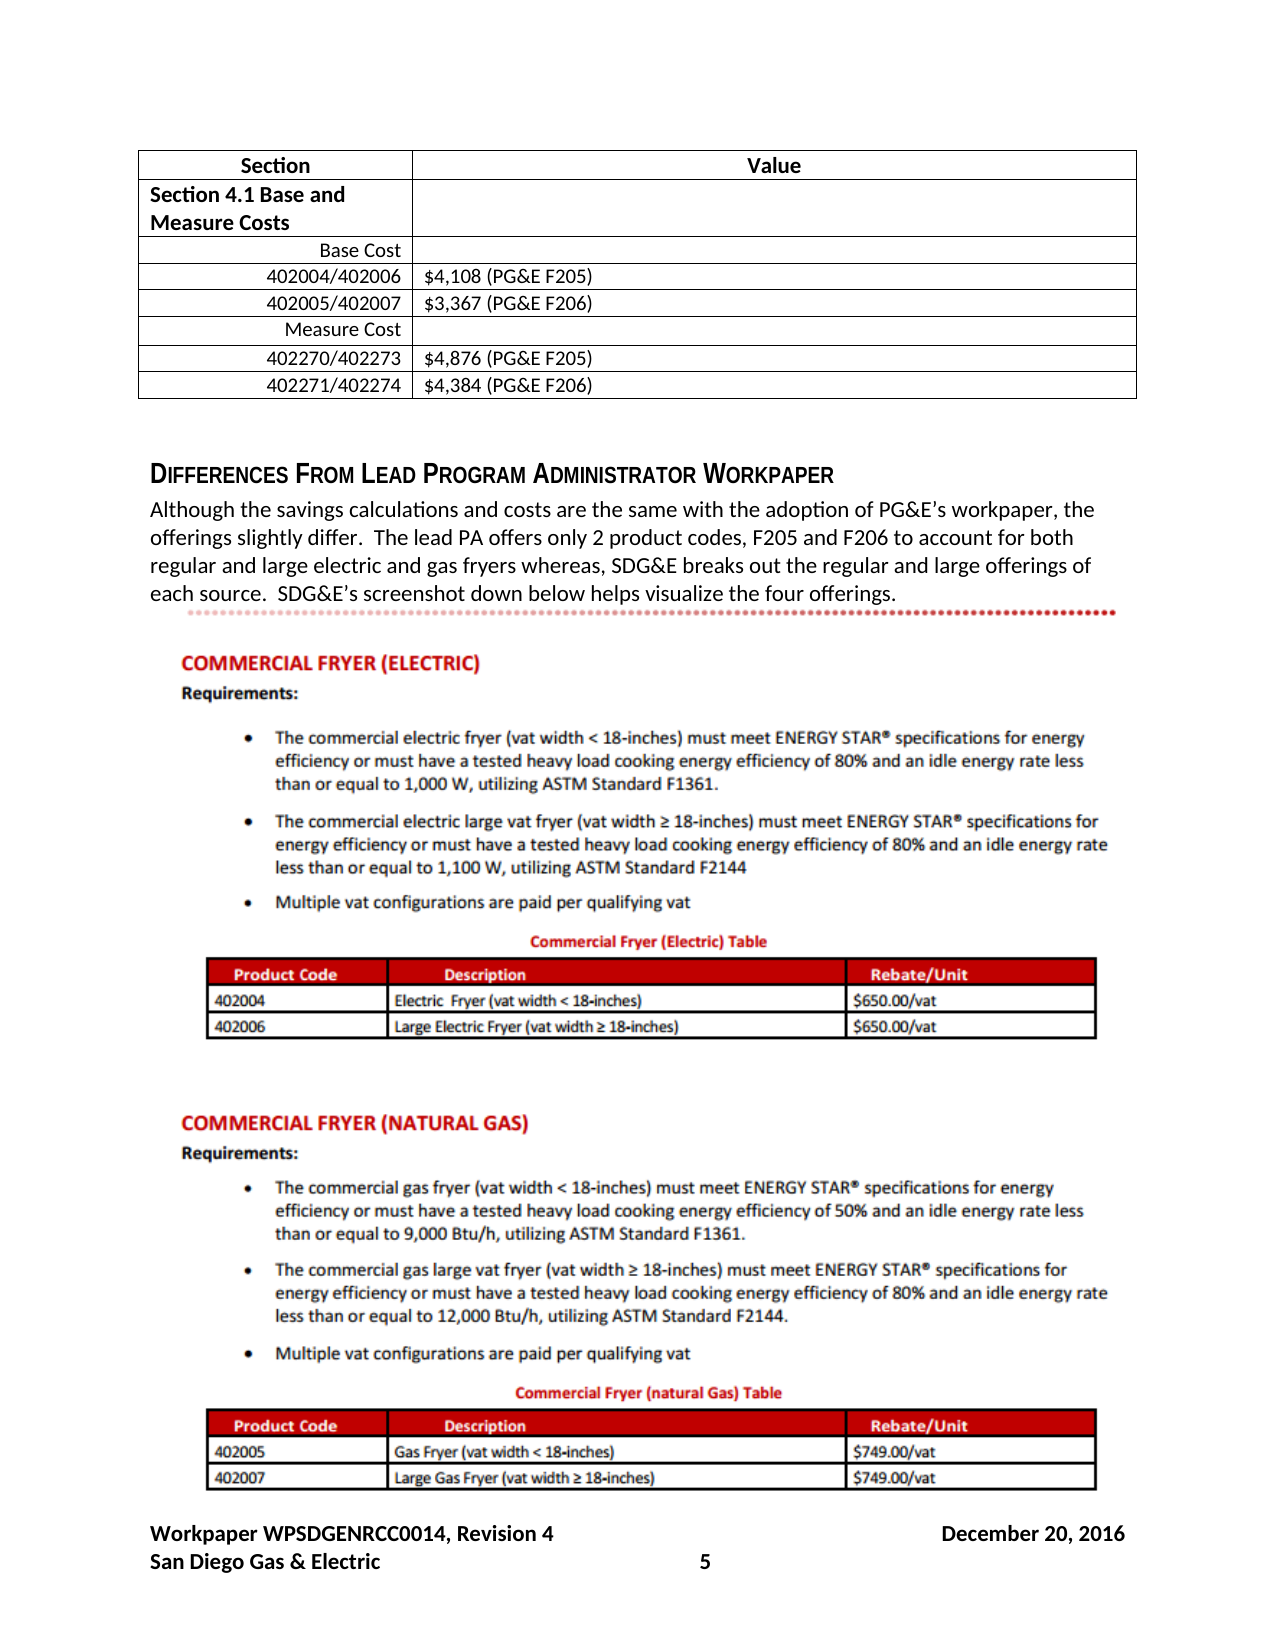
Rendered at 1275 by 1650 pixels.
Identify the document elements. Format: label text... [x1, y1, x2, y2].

table_cell [413, 317, 1136, 344]
table_cell [413, 180, 1136, 236]
table_cell [413, 237, 1136, 263]
table_cell 402270/402273 [139, 346, 412, 371]
table_header Section [139, 151, 412, 179]
table_cell 402004/402006 [139, 264, 412, 289]
table_header Value [413, 151, 1136, 179]
text Although the savings calculations and costs are the same with the adoption of PG&E’s workpaper, the offerings slightly differ. The lead PA offers only 2 product codes, F205 and F206 to account for both regular and large electric and gas fryers whereas, SDG&E breaks out the regular and large offerings of each source. SDG&E’s screenshot down below helps visualize the four offerings. [150, 495, 1125, 607]
picture [150, 607, 1125, 1498]
table_cell 402271/402274 [139, 372, 412, 397]
table_cell Measure Cost [139, 317, 412, 344]
table_cell $4,384 (PG&E F206) [413, 372, 1136, 397]
table_cell Section 4.1 Base and Measure Costs [139, 180, 412, 236]
table_cell $4,108 (PG&E F205) [413, 264, 1136, 289]
subtitle Differences From Lead Program Administrator Workpaper [150, 456, 1125, 489]
table_cell $3,367 (PG&E F206) [413, 290, 1136, 316]
table_cell $4,876 (PG&E F205) [413, 346, 1136, 371]
table_cell 402005/402007 [139, 290, 412, 316]
table_cell Base Cost [139, 237, 412, 263]
